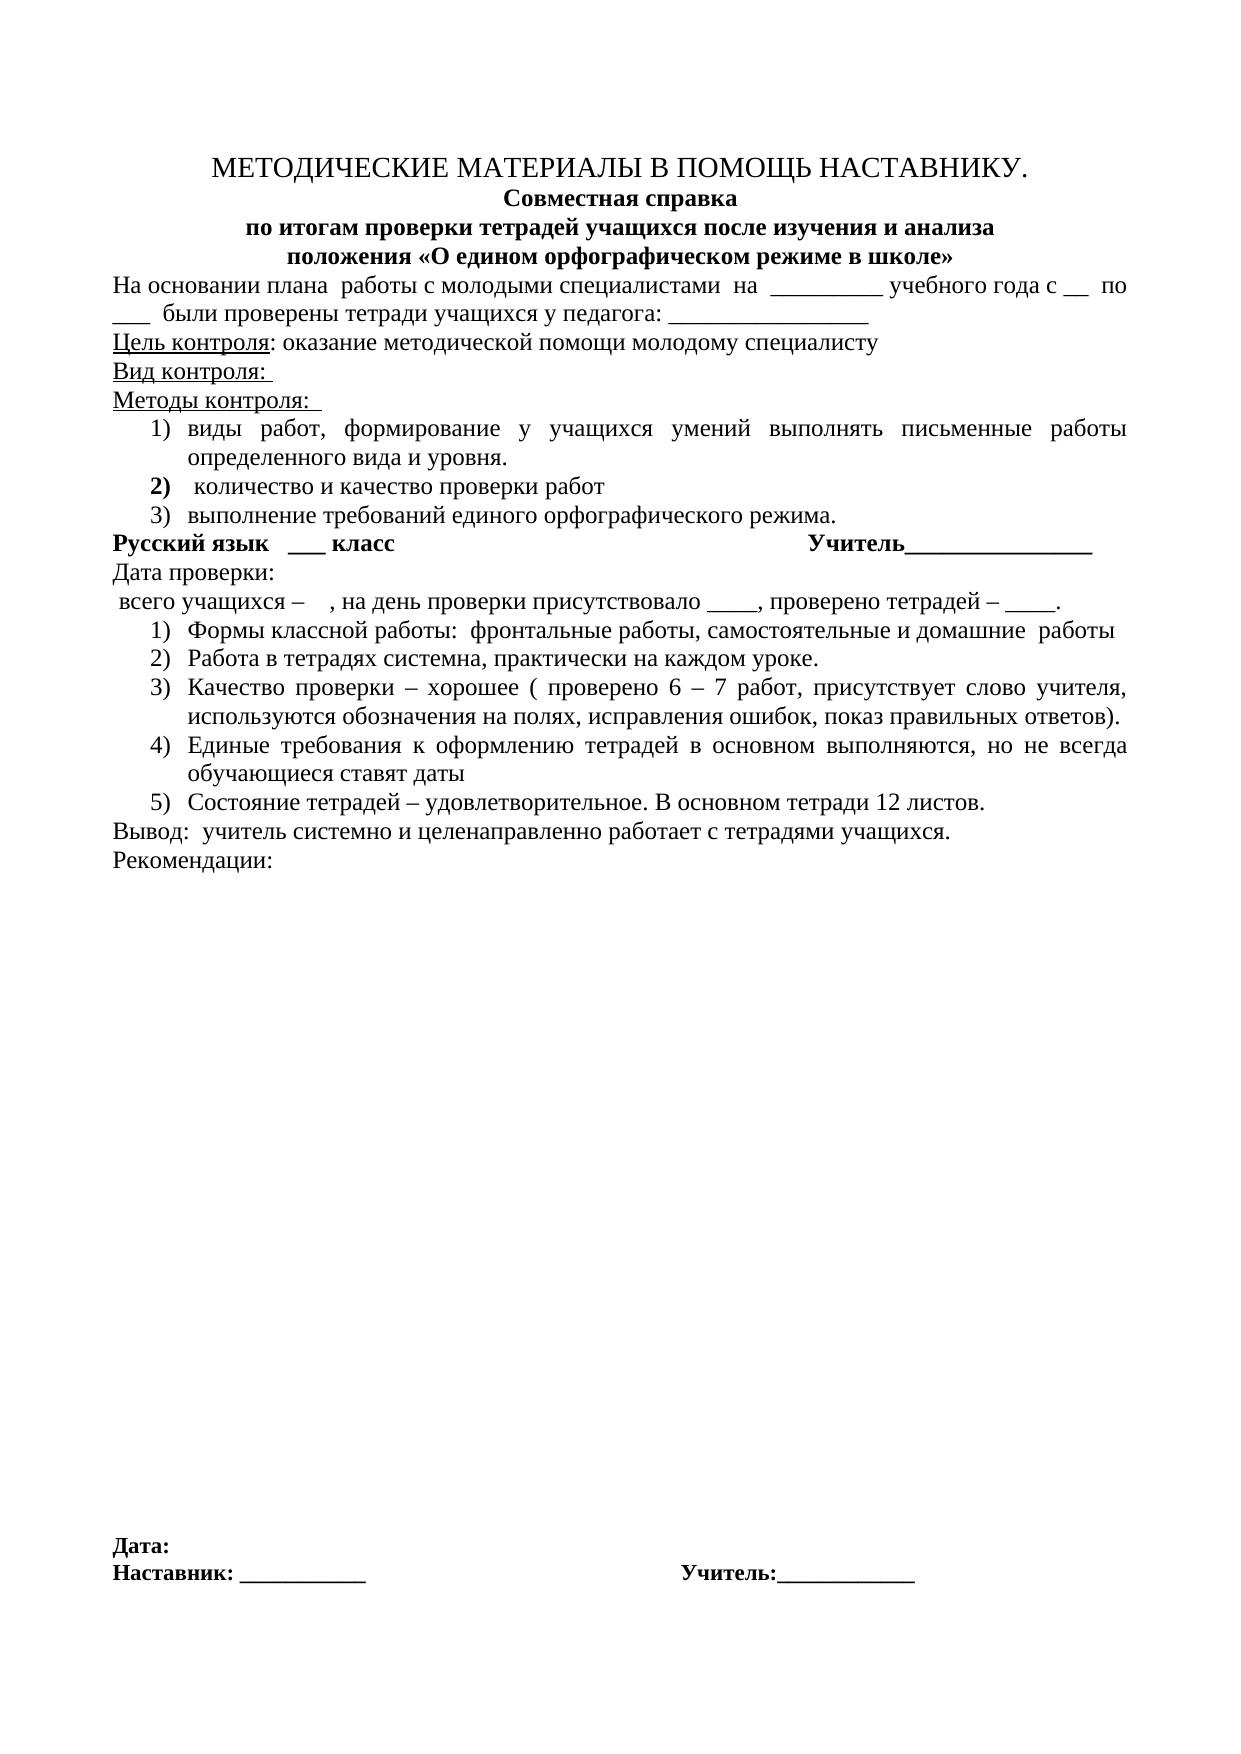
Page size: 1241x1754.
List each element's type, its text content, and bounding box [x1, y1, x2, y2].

list Работа в тетрадях системна, практически на каждом уроке. [150, 643, 1128, 672]
list Состояние тетрадей – удовлетворительное. В основном тетради 12 листов. [150, 787, 1128, 816]
text Цель контроля: оказание методической помощи молодому специалисту [112, 327, 1128, 356]
text Дата проверки: [112, 557, 1128, 586]
text Наставник: ___________ Учитель:____________ [112, 1559, 1128, 1585]
text На основании плана работы с молодыми специалистами на _________ учебного года с __ по ___ были проверены тетради учащихся у педагога: ________________ [112, 270, 1128, 327]
text Русский язык ___ класс Учитель_______________ [112, 528, 1128, 557]
text Совместная справка [112, 183, 1128, 212]
text положения «О едином орфографическом режиме в школе» [112, 241, 1128, 270]
text Вывод: учитель системно и целенаправленно работает с тетрадями учащихся. [112, 816, 1128, 845]
list количество и качество проверки работ [150, 471, 1128, 500]
text Вид контроля: [112, 356, 1128, 385]
text Дата: [112, 1532, 1128, 1559]
text Рекомендации: [112, 845, 1128, 873]
list выполнение требований единого орфографического режима. [150, 500, 1128, 528]
text всего учащихся – , на день проверки присутствовало ____, проверено тетрадей – ____. [112, 586, 1128, 615]
text МЕТОДИЧЕСКИЕ МАТЕРИАЛЫ В ПОМОЩЬ НАСТАВНИКУ. [112, 150, 1128, 183]
list виды работ, формирование у учащихся умений выполнять письменные работы определенного вида и уровня. [150, 413, 1128, 471]
list Единые требования к оформлению тетрадей в основном выполняются, но не всегда обучающиеся ставят даты [150, 730, 1128, 787]
list Формы классной работы: фронтальные работы, самостоятельные и домашние работы [150, 615, 1128, 643]
text по итогам проверки тетрадей учащихся после изучения и анализа [112, 212, 1128, 241]
text Методы контроля: [112, 385, 1128, 413]
list Качество проверки – хорошее ( проверено 6 – 7 работ, присутствует слово учителя, используются обозначения на полях, исправления ошибок, показ правильных ответов). [150, 672, 1128, 730]
